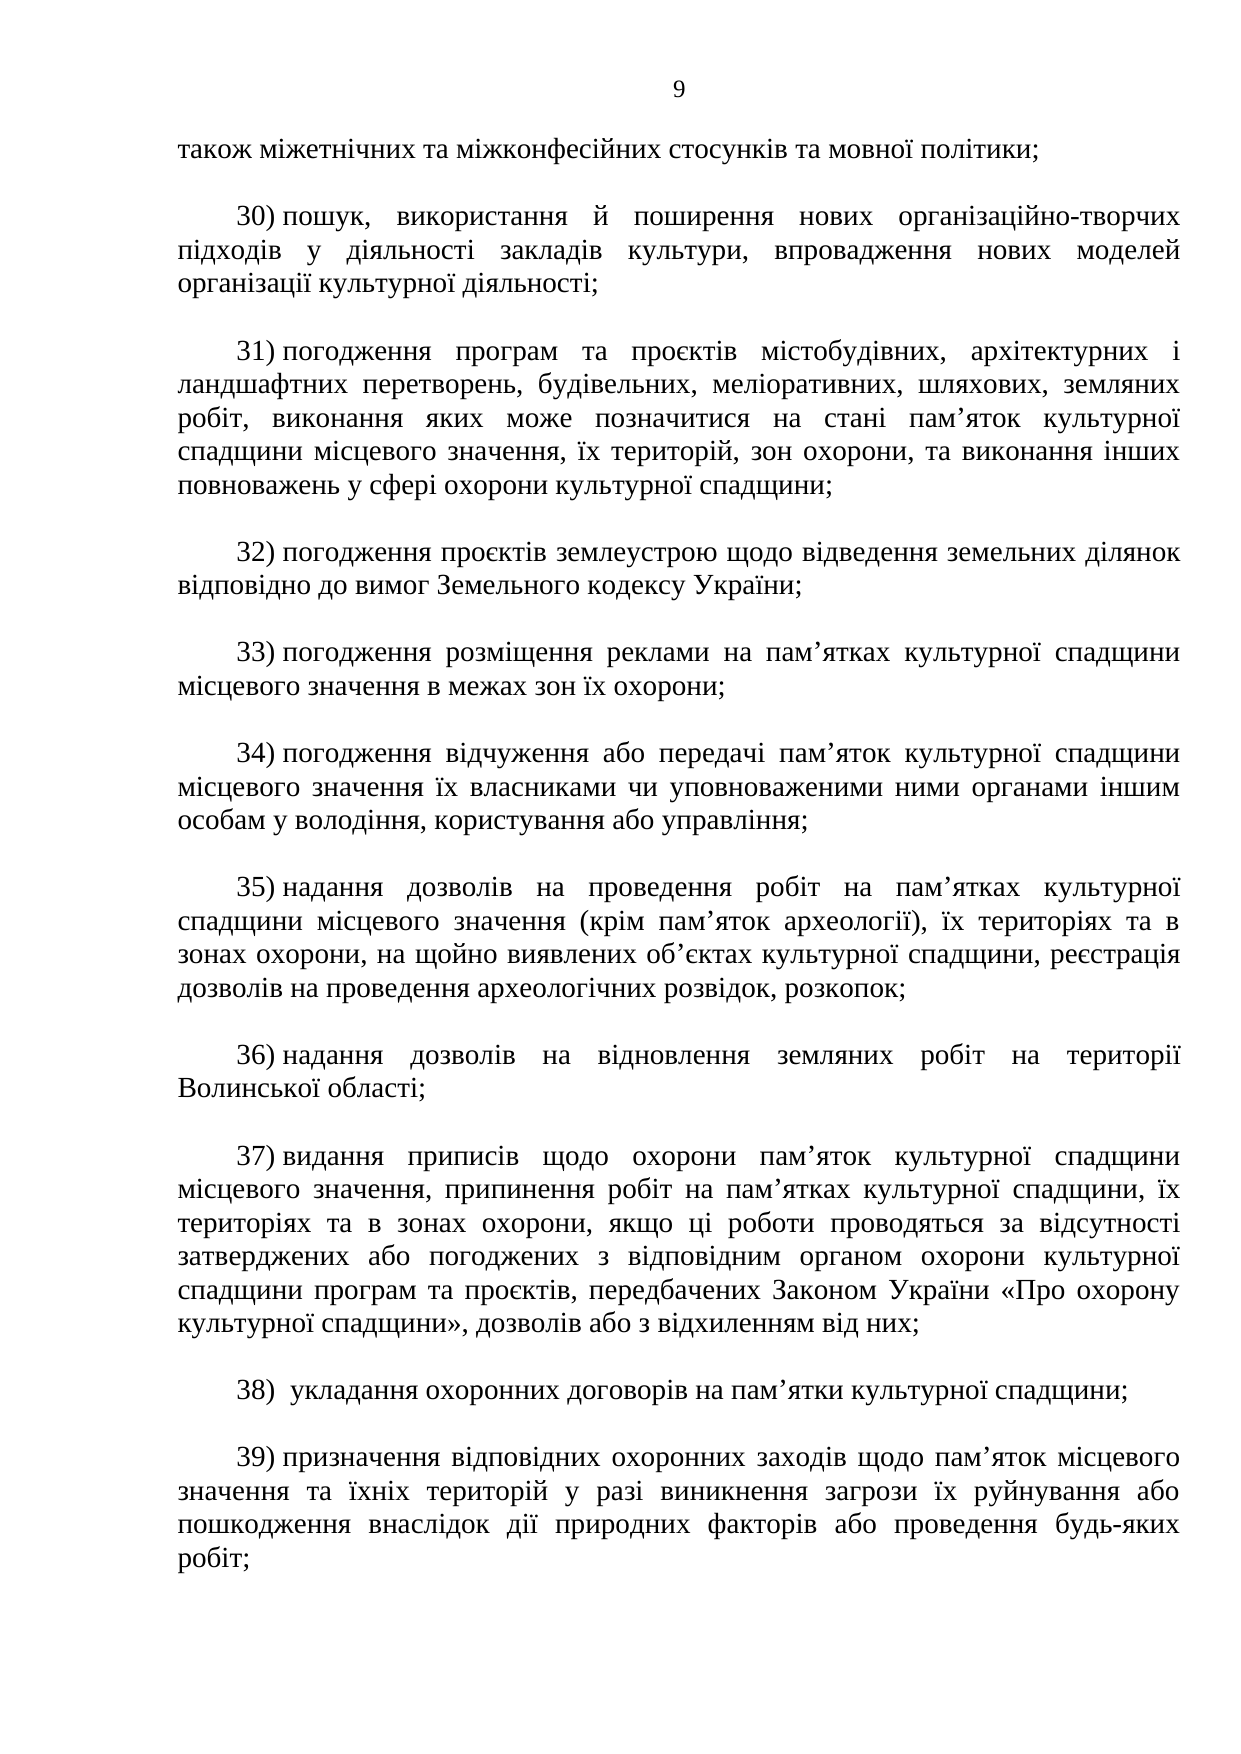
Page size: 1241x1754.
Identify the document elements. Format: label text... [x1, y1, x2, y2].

text 35) надання дозволів на проведення робіт на пам’ятках культурної спадщини місцевого значення (крім пам’яток археології), їх територіях та в зонах охорони, на щойно виявлених об’єктах культурної спадщини, реєстрація дозволів на проведення археологічних розвідок, розкопок; [177, 869, 1181, 1003]
text 39) призначення відповідних охоронних заходів щодо пам’яток місцевого значення та їхніх територій у разі виникнення загрози їх руйнування або пошкодження внаслідок дії природних факторів або проведення будь-яких робіт; [177, 1439, 1181, 1574]
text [177, 131, 1181, 165]
text 37) видання приписів щодо охорони пам’яток культурної спадщини місцевого значення, припинення робіт на пам’ятках культурної спадщини, їх територіях та в зонах охорони, якщо ці роботи проводяться за відсутності затверджених або погоджених з відповідним органом охорони культурної спадщини програм та проєктів, передбачених Законом України «Про охорону культурної спадщини», дозволів або з відхиленням від них; [177, 1138, 1181, 1339]
text 36) надання дозволів на відновлення земляних робіт на території Волинської області; [177, 1037, 1181, 1104]
text 31) погодження програм та проєктів містобудівних, архітектурних і ландшафтних перетворень, будівельних, меліоративних, шляхових, земляних робіт, виконання яких може позначитися на стані пам’яток культурної спадщини місцевого значення, їх територій, зон охорони, та виконання інших повноважень у сфері охорони культурної спадщини; [177, 333, 1181, 500]
text 32) погодження проєктів землеустрою щодо відведення земельних ділянок відповідно до вимог Земельного кодексу України; [177, 534, 1181, 601]
text 30) пошук, використання й поширення нових організаційно-творчих підходів у діяльності закладів культури, впровадження нових моделей організації культурної діяльності; [177, 198, 1181, 299]
text 38) укладання охоронних договорів на пам’ятки культурної спадщини; [177, 1372, 1181, 1406]
text 33) погодження розміщення реклами на пам’ятках культурної спадщини місцевого значення в межах зон їх охорони; [177, 634, 1181, 702]
text 34) погодження відчуження або передачі пам’яток культурної спадщини місцевого значення їх власниками чи уповноваженими ними органами іншим особам у володіння, користування або управління; [177, 735, 1181, 836]
